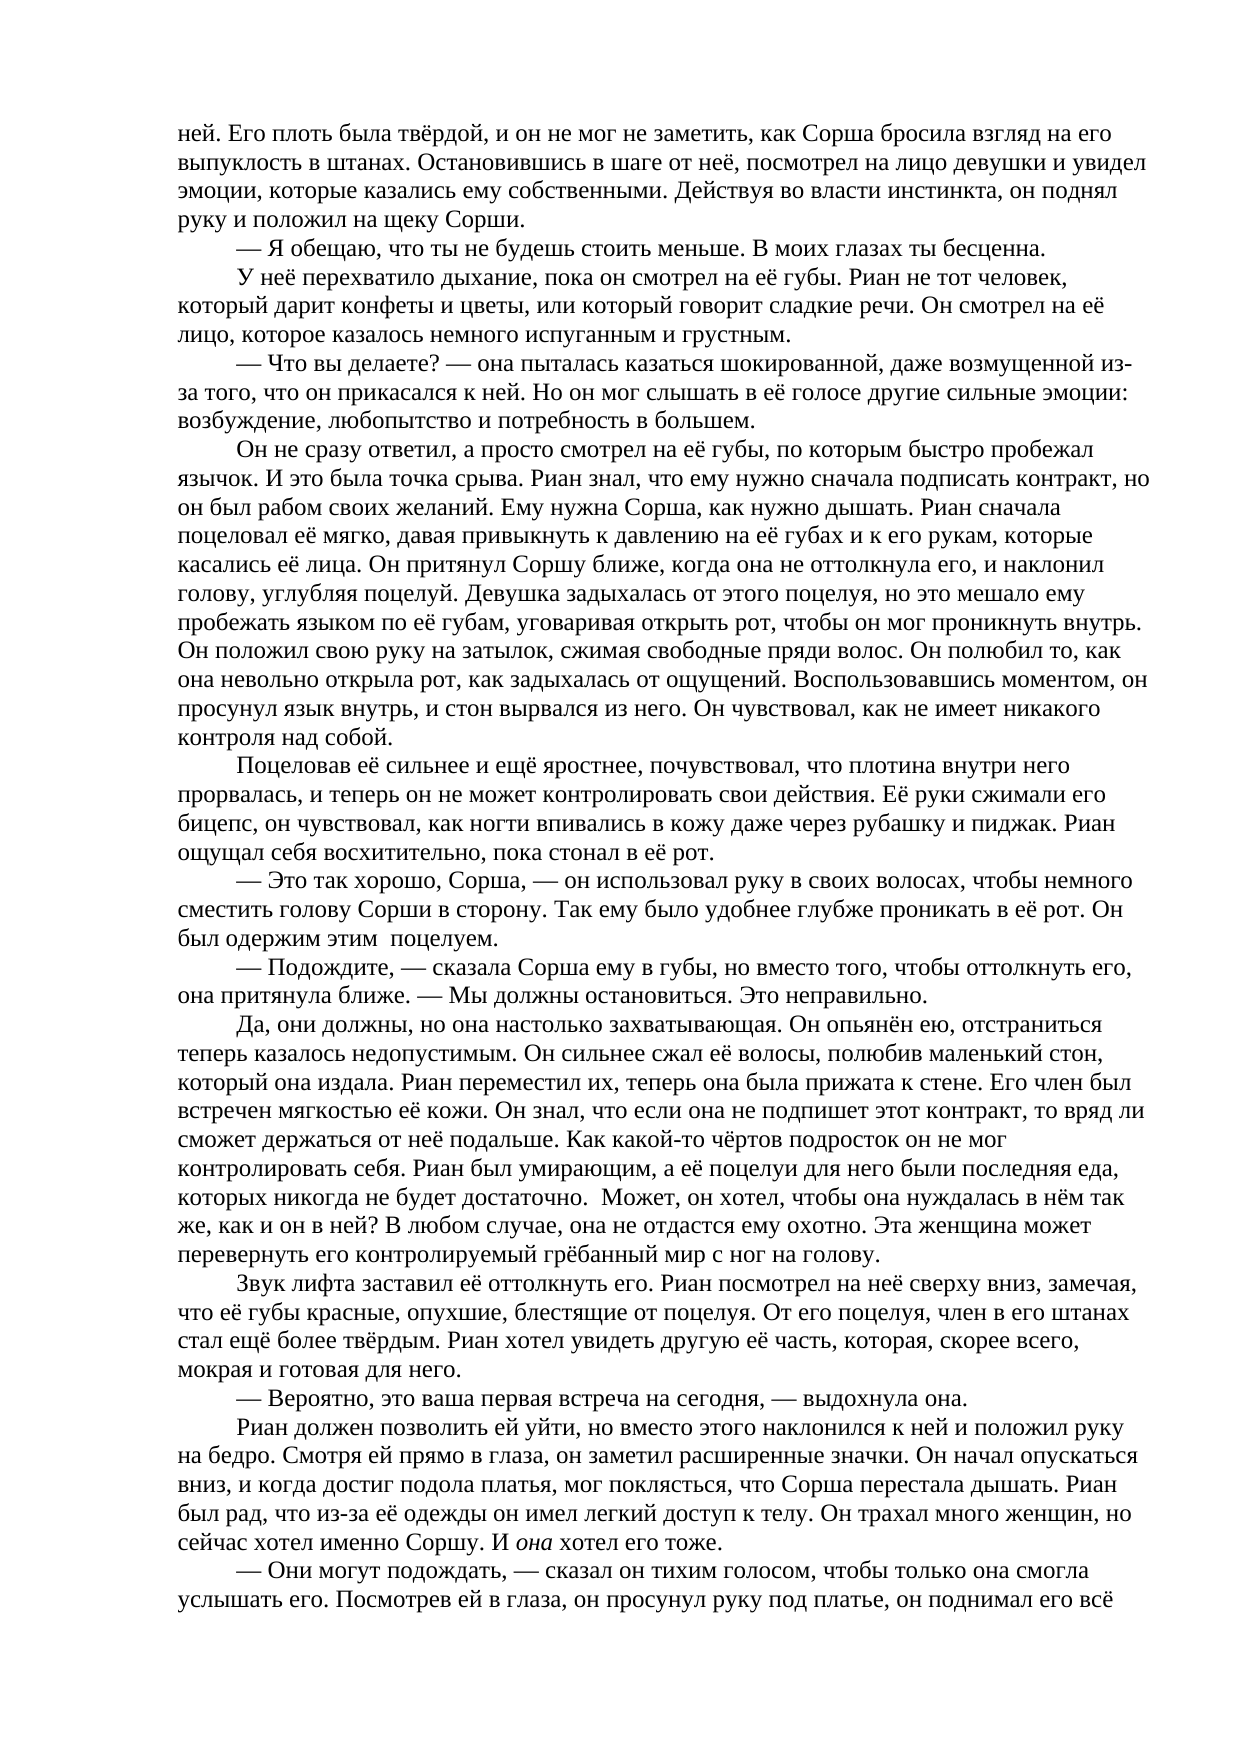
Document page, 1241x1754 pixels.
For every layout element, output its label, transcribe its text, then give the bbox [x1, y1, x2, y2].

text — Я обещаю, что ты не будешь стоить меньше. В моих глазах ты бесценна. [177, 233, 1152, 262]
text — Подождите, — сказала Сорша ему в губы, но вместо того, чтобы оттолкнуть его, она притянула ближе. — Мы должны остановиться. Это неправильно. [177, 952, 1152, 1009]
text Риан должен позволить ей уйти, но вместо этого наклонился к ней и положил руку на бедро. Смотря ей прямо в глаза, он заметил расширенные значки. Он начал опускаться вниз, и когда достиг подола платья, мог поклясться, что Сорша перестала дышать. Риан был рад, что из-за её одежды он имел легкий доступ к телу. Он трахал много женщин, но сейчас хотел именно Соршу. И она хотел его тоже. [177, 1412, 1152, 1556]
text — Вероятно, это ваша первая встреча на сегодня, — выдохнула она. [177, 1383, 1152, 1412]
text — Что вы делаете? — она пыталась казаться шокированной, даже возмущенной из-за того, что он прикасался к ней. Но он мог слышать в её голосе другие сильные эмоции: возбуждение, любопытство и потребность в большем. [177, 348, 1152, 434]
text — Это так хорошо, Сорша, — он использовал руку в своих волосах, чтобы немного сместить голову Сорши в сторону. Так ему было удобнее глубже проникать в её рот. Он был одержим этим поцелуем. [177, 866, 1152, 952]
text Звук лифта заставил её оттолкнуть его. Риан посмотрел на неё сверху вниз, замечая, что её губы красные, опухшие, блестящие от поцелуя. От его поцелуя, член в его штанах стал ещё более твёрдым. Риан хотел увидеть другую её часть, которая, скорее всего, мокрая и готовая для него. [177, 1268, 1152, 1383]
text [177, 118, 1152, 233]
text У неё перехватило дыхание, пока он смотрел на её губы. Риан не тот человек, который дарит конфеты и цветы, или который говорит сладкие речи. Он смотрел на её лицо, которое казалось немного испуганным и грустным. [177, 262, 1152, 348]
text Да, они должны, но она настолько захватывающая. Он опьянён ею, отстраниться теперь казалось недопустимым. Он сильнее сжал её волосы, полюбив маленький стон, который она издала. Риан переместил их, теперь она была прижата к стене. Его член был встречен мягкостью её кожи. Он знал, что если она не подпишет этот контракт, то вряд ли сможет держаться от неё подальше. Как какой-то чёртов подросток он не мог контролировать себя. Риан был умирающим, а её поцелуи для него были последняя еда, которых никогда не будет достаточно. Может, он хотел, чтобы она нуждалась в нём так же, как и он в ней? В любом случае, она не отдастся ему охотно. Эта женщина может перевернуть его контролируемый грёбанный мир с ног на голову. [177, 1009, 1152, 1268]
text Он не сразу ответил, а просто смотрел на её губы, по которым быстро пробежал язычок. И это была точка срыва. Риан знал, что ему нужно сначала подписать контракт, но он был рабом своих желаний. Ему нужна Сорша, как нужно дышать. Риан сначала поцеловал её мягко, давая привыкнуть к давлению на её губах и к его рукам, которые касались её лица. Он притянул Соршу ближе, когда она не оттолкнула его, и наклонил голову, углубляя поцелуй. Девушка задыхалась от этого поцелуя, но это мешало ему пробежать языком по её губам, уговаривая открыть рот, чтобы он мог проникнуть внутрь. Он положил свою руку на затылок, сжимая свободные пряди волос. Он полюбил то, как она невольно открыла рот, как задыхалась от ощущений. Воспользовавшись моментом, он просунул язык внутрь, и стон вырвался из него. Он чувствовал, как не имеет никакого контроля над собой. [177, 434, 1152, 751]
text Поцеловав её сильнее и ещё яростнее, почувствовал, что плотина внутри него прорвалась, и теперь он не может контролировать свои действия. Её руки сжимали его бицепс, он чувствовал, как ногти впивались в кожу даже через рубашку и пиджак. Риан ощущал себя восхитительно, пока стонал в её рот. [177, 751, 1152, 866]
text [177, 1556, 1152, 1613]
